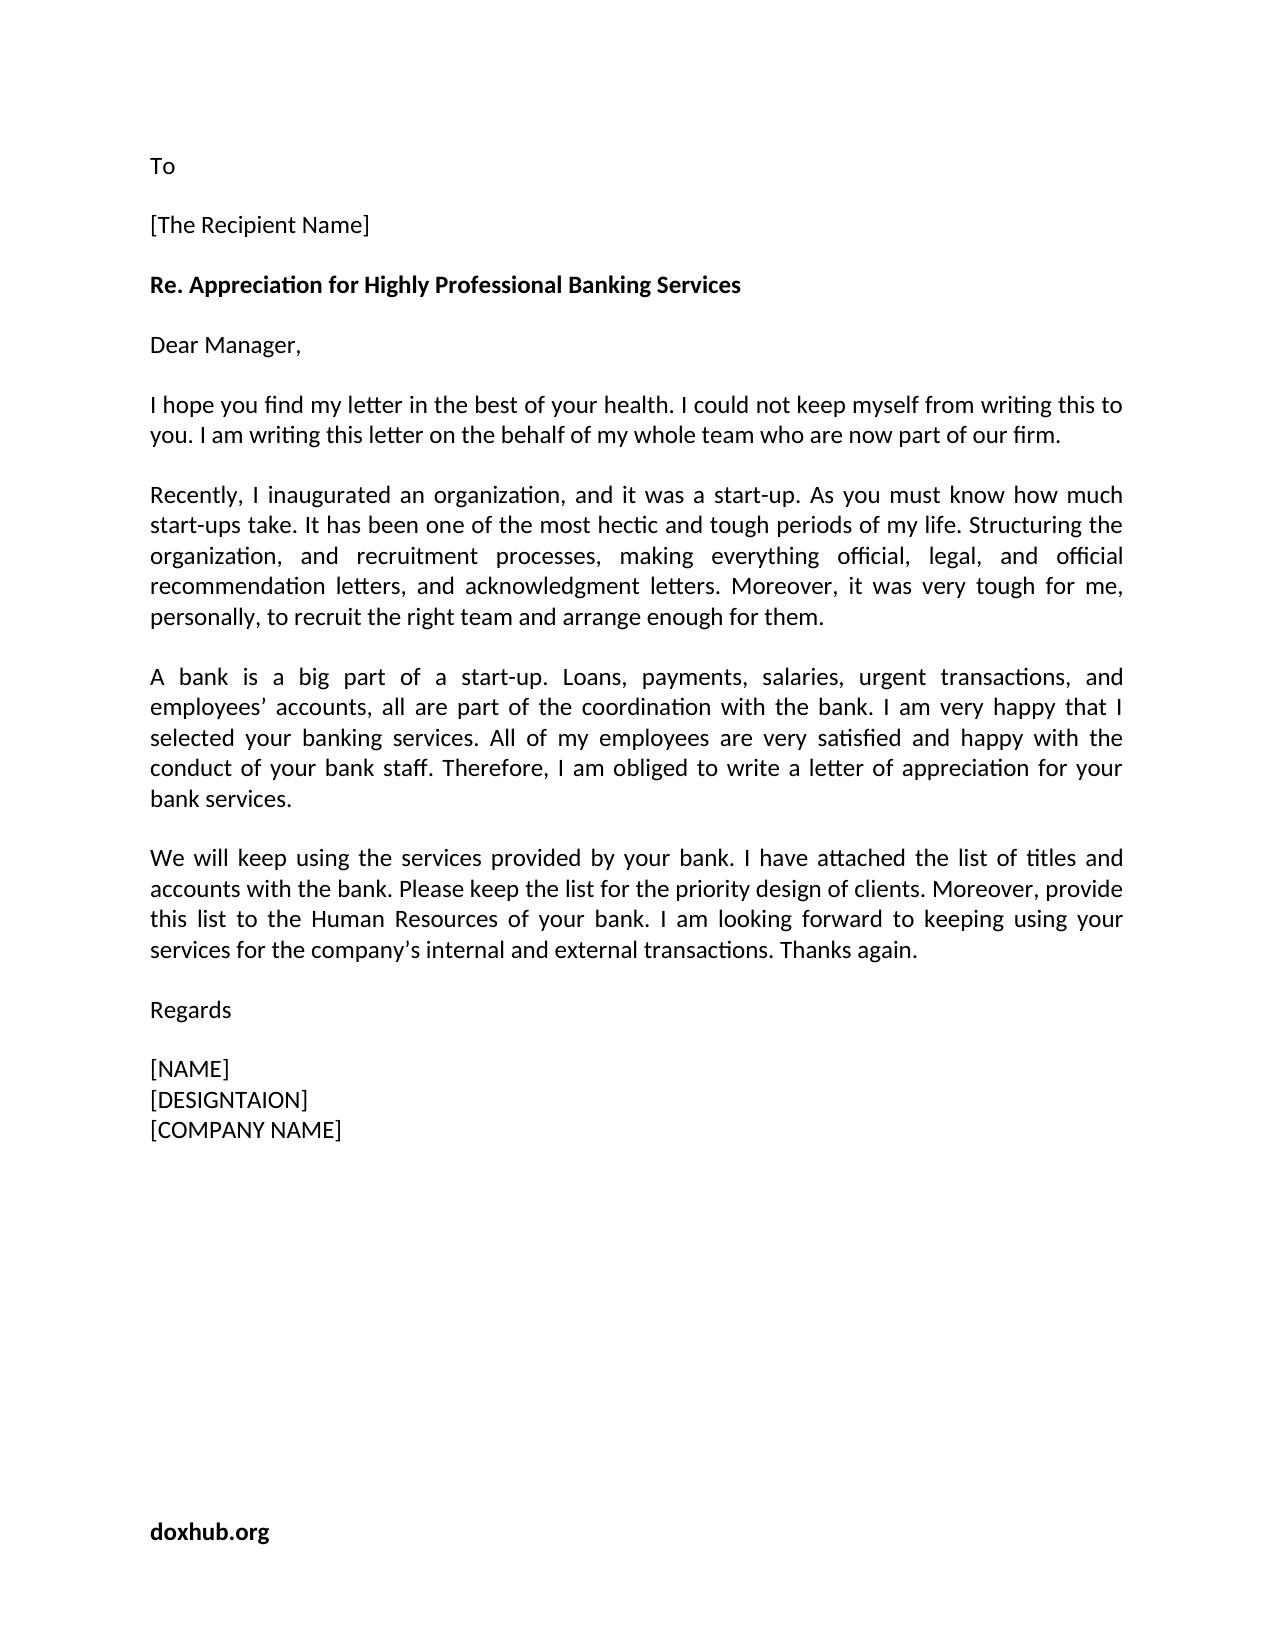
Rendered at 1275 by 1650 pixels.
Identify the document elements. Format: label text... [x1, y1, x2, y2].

text [NAME] [DESIGNTAION] [COMPANY NAME] [150, 1053, 1125, 1145]
text I hope you find my letter in the best of your health. I could not keep myself from writing this to you. I am writing this letter on the behalf of my whole team who are now part of our firm. [150, 389, 1125, 450]
text Regards [150, 994, 1125, 1024]
text [The Recipient Name] [150, 210, 1125, 240]
text Dear Manager, [150, 329, 1125, 359]
text We will keep using the services provided by your bank. I have attached the list of titles and accounts with the bank. Please keep the list for the priority design of clients. Moreover, provide this list to the Human Resources of your bank. I am looking forward to keeping using your services for the company’s internal and external transactions. Thanks again. [150, 842, 1125, 964]
text To [150, 150, 1125, 181]
text Recently, I inaugurated an organization, and it was a start-up. As you must know how much start-ups take. It has been one of the most hectic and tough periods of my life. Structuring the organization, and recruitment processes, making everything official, legal, and official recommendation letters, and acknowledgment letters. Moreover, it was very tough for me, personally, to recruit the right team and arrange enough for them. [150, 479, 1125, 632]
text Re. Appreciation for Highly Professional Banking Services [150, 269, 1125, 300]
text A bank is a big part of a start-up. Loans, payments, salaries, urgent transactions, and employees’ accounts, all are part of the coordination with the bank. I am very happy that I selected your banking services. All of my employees are very satisfied and happy with the conduct of your bank staff. Therefore, I am obliged to write a letter of appreciation for your bank services. [150, 661, 1125, 813]
